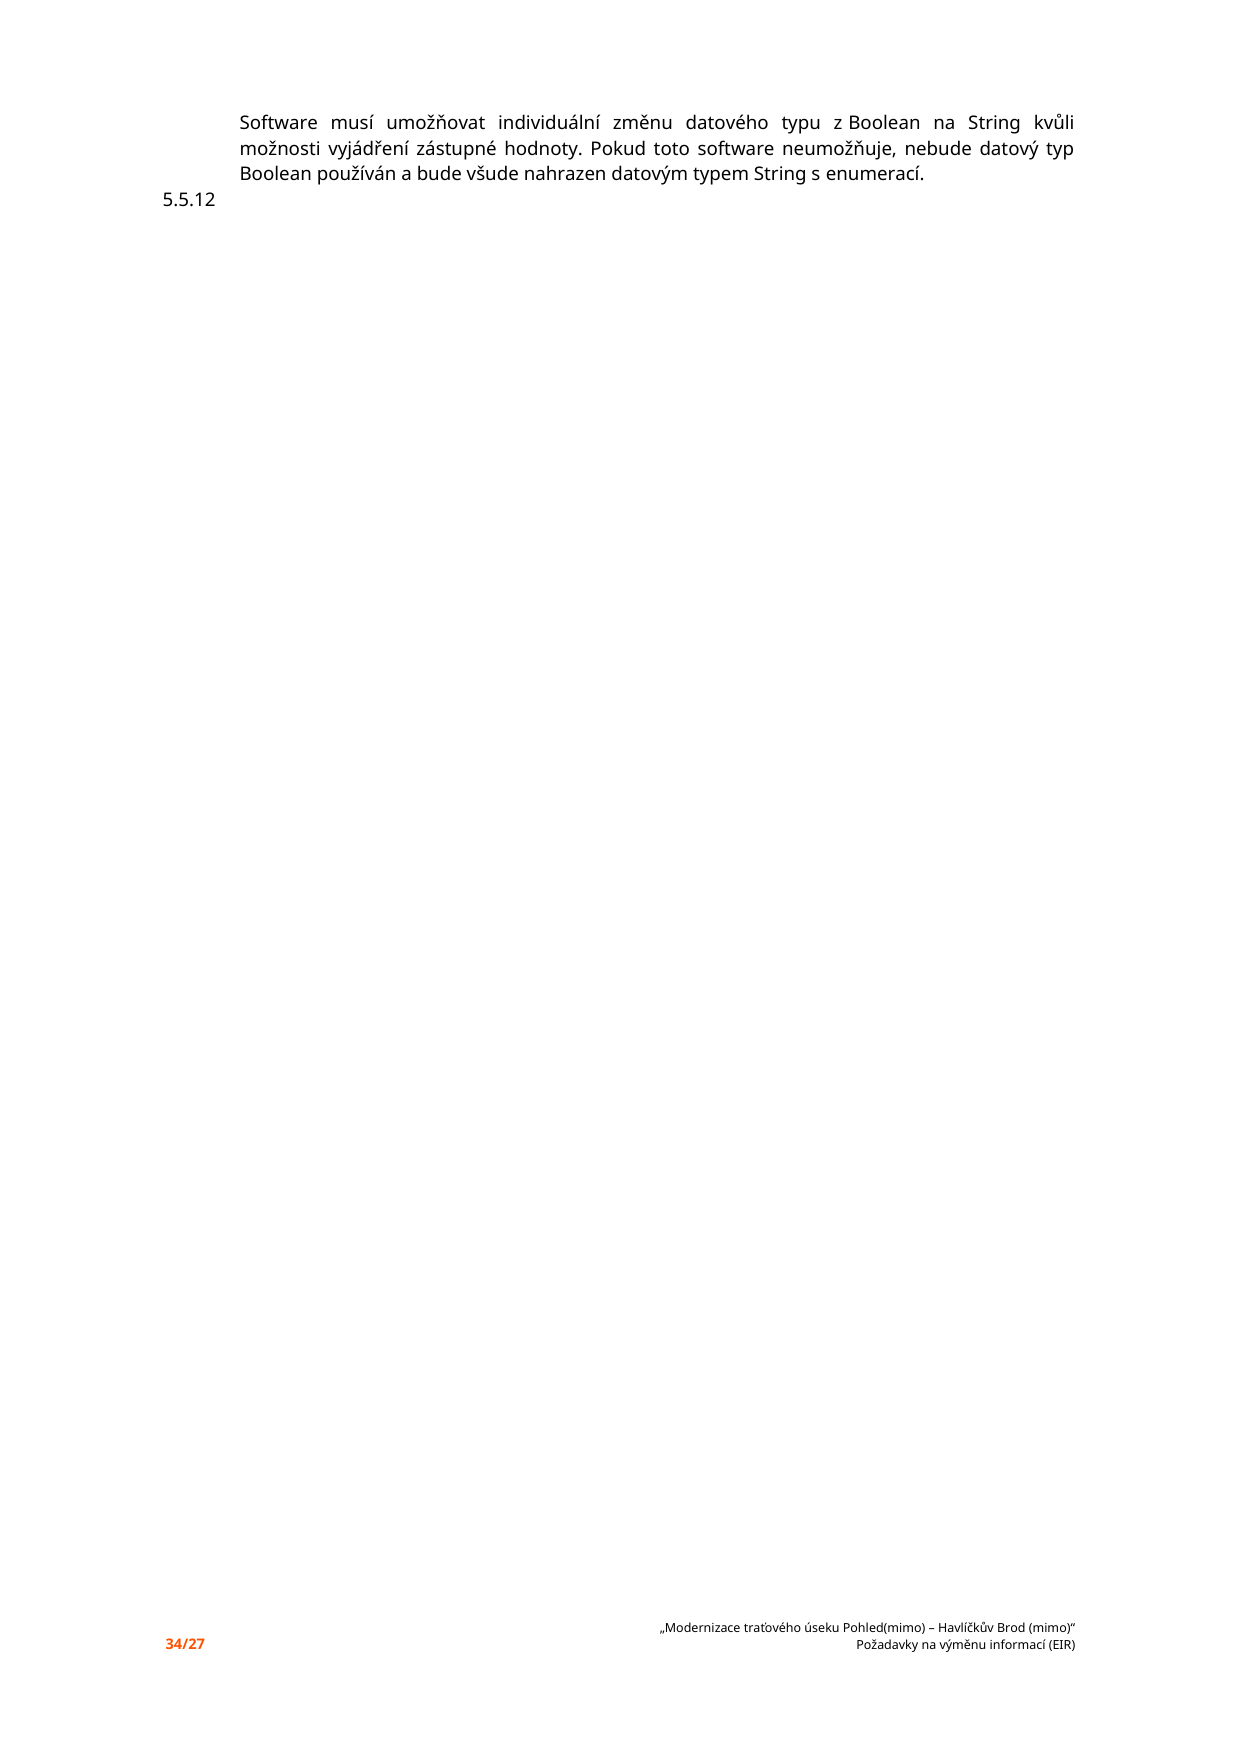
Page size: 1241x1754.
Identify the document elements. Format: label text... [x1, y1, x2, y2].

list Software musí umožňovat individuální změnu datového typu z Boolean na String kvůli možnosti vyjádření zástupné hodnoty. Pokud toto software neumožňuje, nebude datový typ Boolean používán a bude všude nahrazen datovým typem String s enumerací. [239, 109, 1075, 186]
